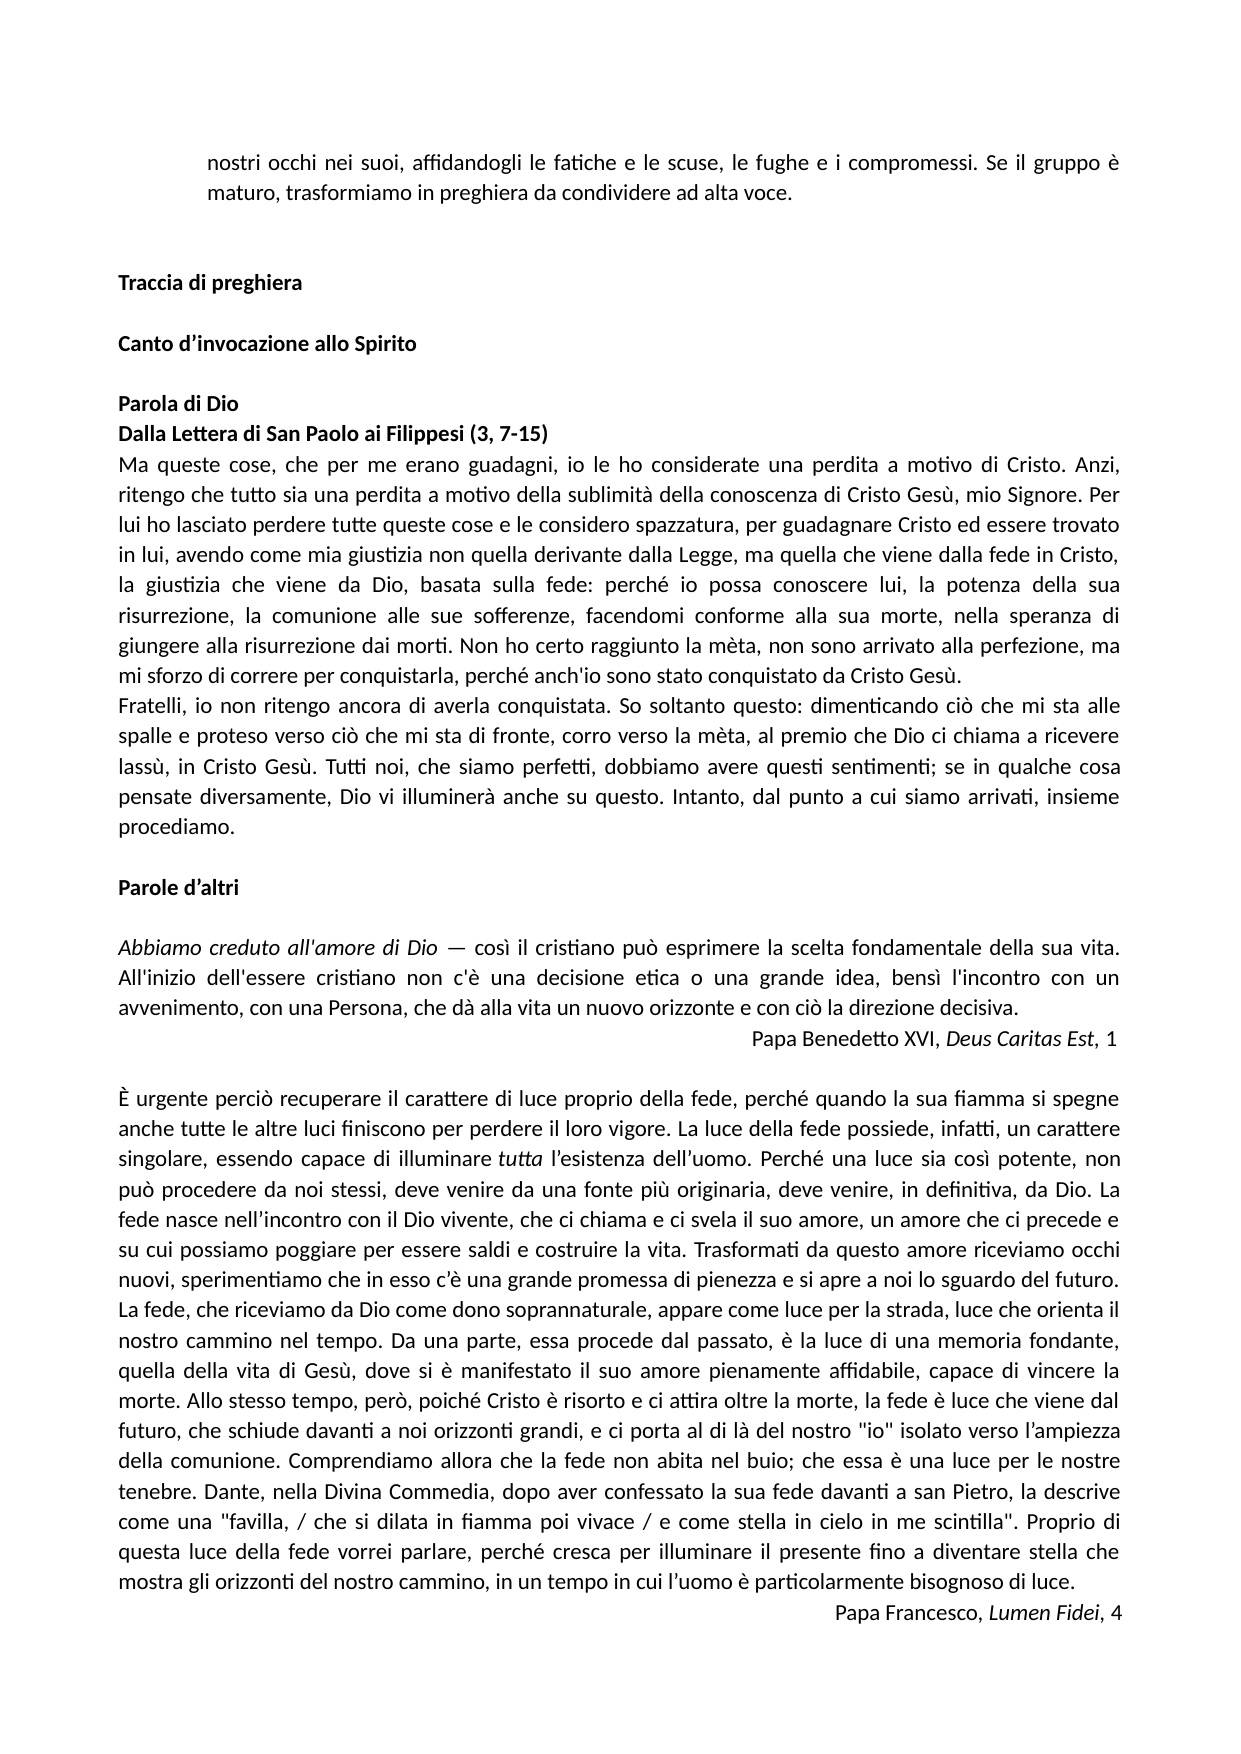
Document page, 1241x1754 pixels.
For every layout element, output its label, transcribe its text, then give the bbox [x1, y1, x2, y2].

text Fratelli, io non ritengo ancora di averla conquistata. So soltanto questo: dimenticando ciò che mi sta alle spalle e proteso verso ciò che mi sta di fronte, corro verso la mèta, al premio che Dio ci chiama a ricevere lassù, in Cristo Gesù. Tutti noi, che siamo perfetti, dobbiamo avere questi sentimenti; se in qualche cosa pensate diversamente, Dio vi illuminerà anche su questo. Intanto, dal punto a cui siamo arrivati, insieme procediamo. [118, 691, 1122, 840]
text Parole d’altri [118, 873, 1122, 901]
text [207, 148, 1122, 206]
text Abbiamo creduto all'amore di Dio — così il cristiano può esprimere la scelta fondamentale della sua vita. All'inizio dell'essere cristiano non c'è una decisione etica o una grande idea, bensì l'incontro con un avvenimento, con una Persona, che dà alla vita un nuovo orizzonte e con ciò la direzione decisiva. [118, 933, 1122, 1021]
text Canto d’invocazione allo Spirito [118, 329, 1122, 357]
text Ma queste cose, che per me erano guadagni, io le ho considerate una perdita a motivo di Cristo. Anzi, ritengo che tutto sia una perdita a motivo della sublimità della conoscenza di Cristo Gesù, mio Signore. Per lui ho lasciato perdere tutte queste cose e le considero spazzatura, per guadagnare Cristo ed essere trovato in lui, avendo come mia giustizia non quella derivante dalla Legge, ma quella che viene dalla fede in Cristo, la giustizia che viene da Dio, basata sulla fede: perché io possa conoscere lui, la potenza della sua risurrezione, la comunione alle sue sofferenze, facendomi conforme alla sua morte, nella speranza di giungere alla risurrezione dai morti. Non ho certo raggiunto la mèta, non sono arrivato alla perfezione, ma mi sforzo di correre per conquistarla, perché anch'io sono stato conquistato da Cristo Gesù. [118, 450, 1122, 689]
text Dalla Lettera di San Paolo ai Filippesi (3, 7-15) [118, 419, 1122, 447]
text Traccia di preghiera [118, 268, 1122, 296]
text Papa Francesco, Lumen Fidei, 4 [118, 1598, 1122, 1626]
text Parola di Dio [118, 389, 1122, 417]
text È urgente perciò recuperare il carattere di luce proprio della fede, perché quando la sua fiamma si spegne anche tutte le altre luci finiscono per perdere il loro vigore. La luce della fede possiede, infatti, un carattere singolare, essendo capace di illuminare tutta l’esistenza dell’uomo. Perché una luce sia così potente, non può procedere da noi stessi, deve venire da una fonte più originaria, deve venire, in definitiva, da Dio. La fede nasce nell’incontro con il Dio vivente, che ci chiama e ci svela il suo amore, un amore che ci precede e su cui possiamo poggiare per essere saldi e costruire la vita. Trasformati da questo amore riceviamo occhi nuovi, sperimentiamo che in esso c’è una grande promessa di pienezza e si apre a noi lo sguardo del futuro. La fede, che riceviamo da Dio come dono soprannaturale, appare come luce per la strada, luce che orienta il nostro cammino nel tempo. Da una parte, essa procede dal passato, è la luce di una memoria fondante, quella della vita di Gesù, dove si è manifestato il suo amore pienamente affidabile, capace di vincere la morte. Allo stesso tempo, però, poiché Cristo è risorto e ci attira oltre la morte, la fede è luce che viene dal futuro, che schiude davanti a noi orizzonti grandi, e ci porta al di là del nostro "io" isolato verso l’ampiezza della comunione. Comprendiamo allora che la fede non abita nel buio; che essa è una luce per le nostre tenebre. Dante, nella Divina Commedia, dopo aver confessato la sua fede davanti a san Pietro, la descrive come una "favilla, / che si dilata in fiamma poi vivace / e come stella in cielo in me scintilla". Proprio di questa luce della fede vorrei parlare, perché cresca per illuminare il presente fino a diventare stella che mostra gli orizzonti del nostro cammino, in un tempo in cui l’uomo è particolarmente bisognoso di luce. [118, 1084, 1122, 1595]
text Papa Benedetto XVI, Deus Caritas Est, 1 [118, 1024, 1122, 1052]
